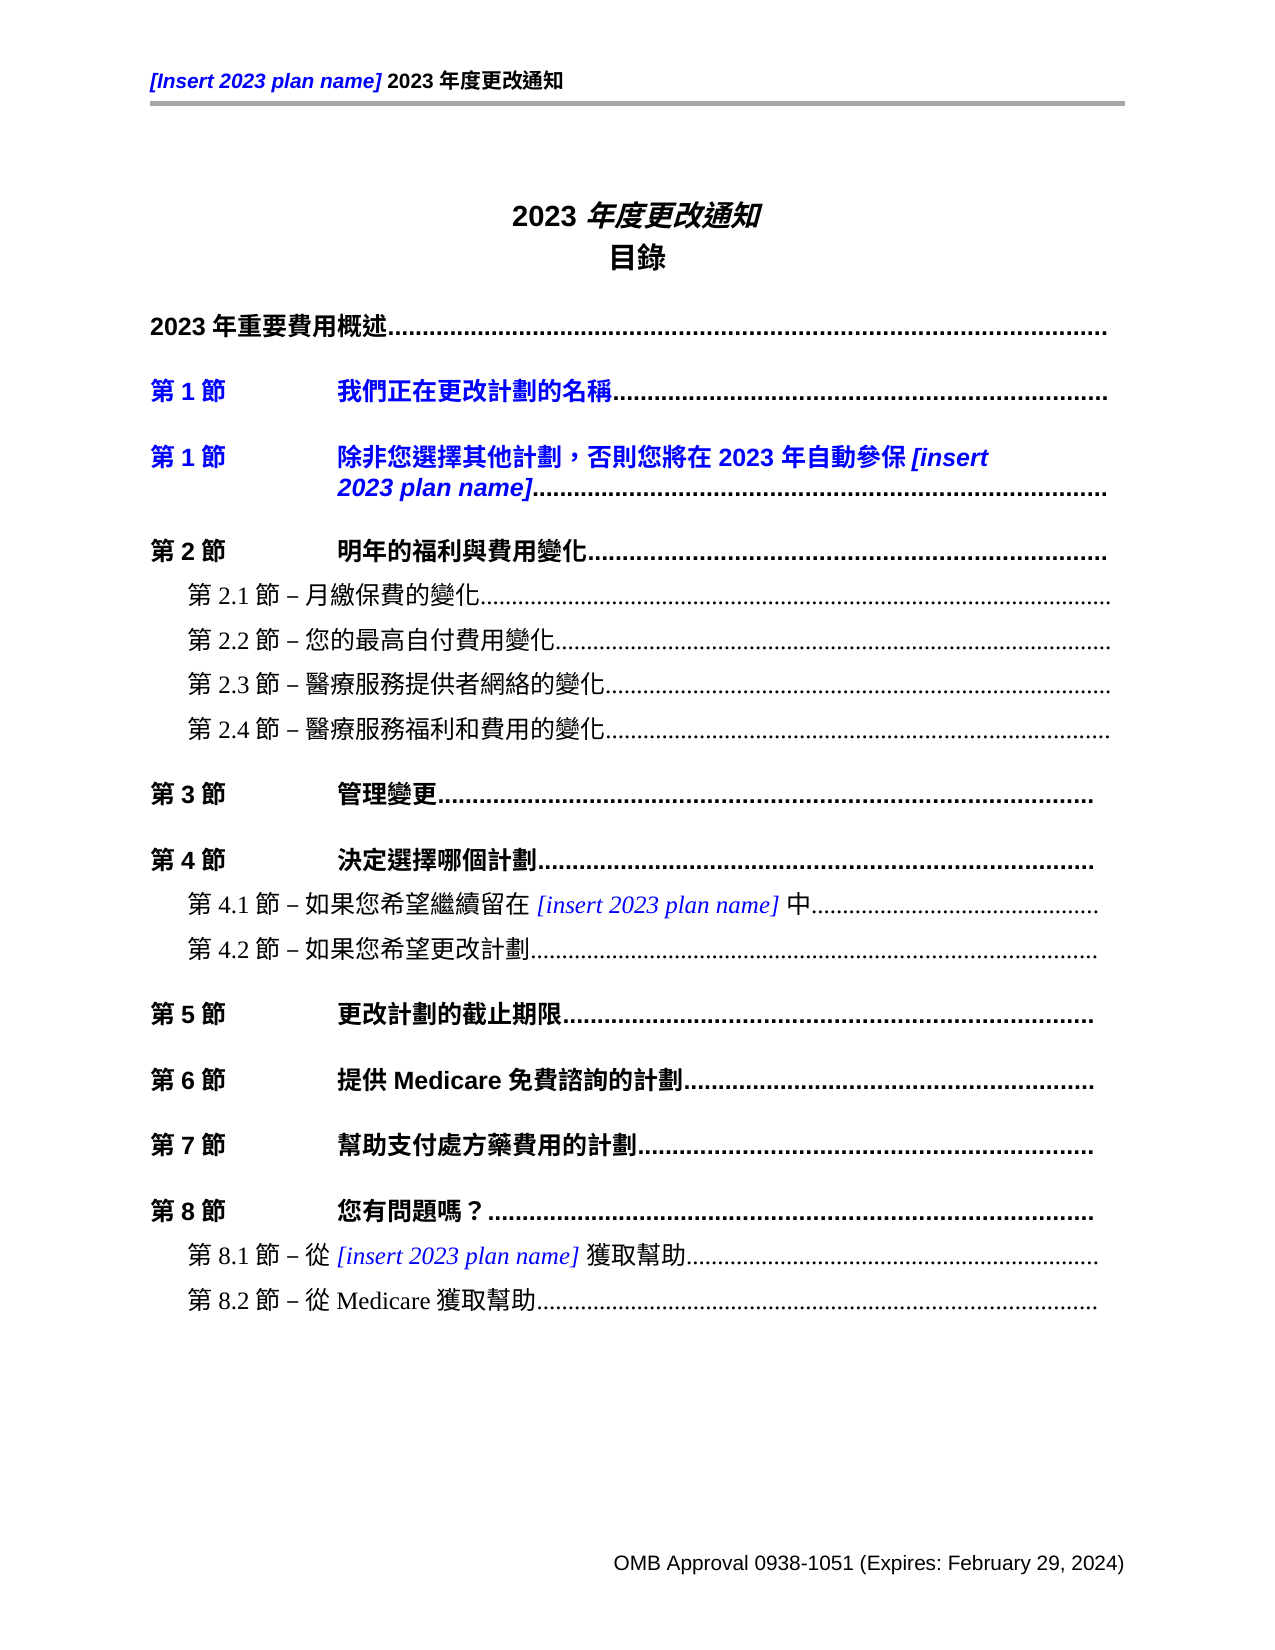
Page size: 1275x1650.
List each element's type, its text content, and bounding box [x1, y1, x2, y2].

text 第 7 節 幫助支付處方藥費用的計劃 12 [150, 1126, 1050, 1162]
text 第 8 節 您有問題嗎？ 13 [150, 1191, 1050, 1227]
text 第 5 節 更改計劃的截止期限 11 [150, 995, 1050, 1031]
text 2023 年重要費用概述 4 [150, 306, 1050, 342]
text 第 6 節 提供 Medicare 免費諮詢的計劃 12 [150, 1060, 1050, 1097]
text 第 4 節 決定選擇哪個計劃 10 [150, 840, 1050, 877]
text 第 1 節 我們正在更改計劃的名稱 5 [150, 372, 1050, 408]
text 第 2.1 節 – 月繳保費的變化 6 [187, 576, 1087, 612]
text 第 4.1 節 – 如果您希望繼續留在 [insert 2023 plan name] 中 10 [187, 885, 1087, 921]
text 第 2.3 節 – 醫療服務提供者網絡的變化 7 [187, 665, 1087, 701]
text 第 2.2 節 – 您的最高自付費用變化 6 [187, 620, 1087, 657]
text 第 8.1 節 – 從 [insert 2023 plan name] 獲取幫助 13 [187, 1236, 1087, 1272]
text 第 2 節 明年的福利與費用變化 6 [150, 531, 1050, 567]
text 第 4.2 節 – 如果您希望更改計劃 10 [187, 929, 1087, 966]
text 第 2.4 節 – 醫療服務福利和費用的變化 8 [187, 709, 1087, 746]
text 2023 年度更改通知 目錄 [150, 192, 1125, 277]
text 第 3 節 管理變更 10 [150, 775, 1050, 811]
text 第 1 節 除非您選擇其他計劃，否則您將在 2023 年自動參保 [insert 2023 plan name] 5 [150, 437, 1050, 502]
text 第 8.2 節 – 從 Medicare 獲取幫助 14 [187, 1280, 1087, 1317]
